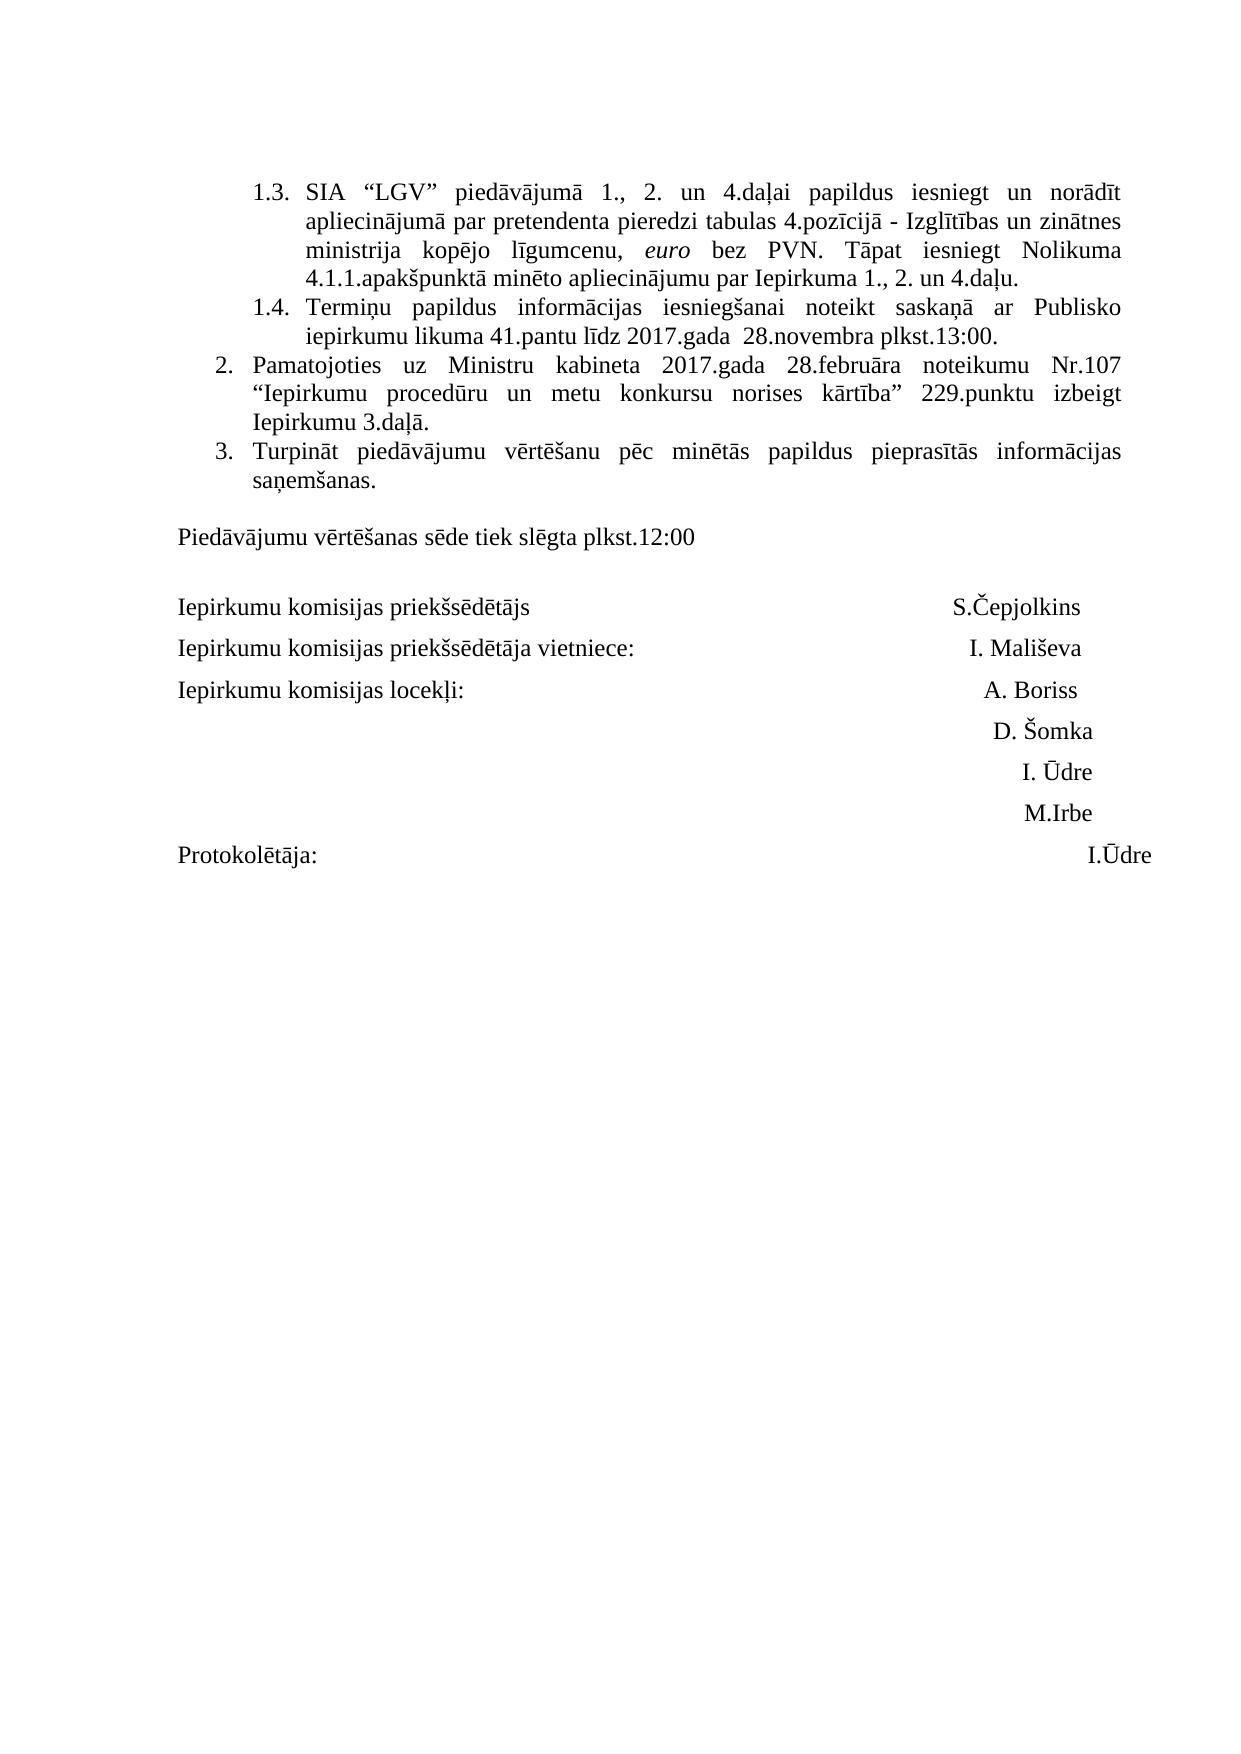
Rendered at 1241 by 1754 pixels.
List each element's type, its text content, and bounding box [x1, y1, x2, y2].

text I. Ūdre [177, 757, 1092, 786]
text Iepirkumu komisijas locekļi: A. Boriss [177, 675, 1093, 703]
text D. Šomka [177, 716, 1093, 745]
list Turpināt piedāvājumu vērtēšanu pēc minētās papildus pieprasītās informācijas saņemšanas. [215, 436, 1122, 493]
text Protokolētāja: I.Ūdre [177, 840, 1092, 868]
text Iepirkumu komisijas priekšsēdētājs S.Čepjolkins [177, 592, 1122, 621]
list Pamatojoties uz Ministru kabineta 2017.gada 28.februāra noteikumu Nr.107 “Iepirkumu procedūru un metu konkursu norises kārtība” 229.punktu izbeigt Iepirkumu 3.daļā. [215, 350, 1122, 436]
text Piedāvājumu vērtēšanas sēde tiek slēgta plkst.12:00 [177, 522, 1122, 551]
text M.Irbe [177, 798, 1092, 827]
list Termiņu papildus informācijas iesniegšanai noteikt saskaņā ar Publisko iepirkumu likuma 41.pantu līdz 2017.gada 28.novembra plkst.13:00. [252, 292, 1122, 350]
text Iepirkumu komisijas priekšsēdētāja vietniece: I. Mališeva [177, 633, 1093, 662]
list SIA “LGV” piedāvājumā 1., 2. un 4.daļai papildus iesniegt un norādīt apliecinājumā par pretendenta pieredzi tabulas 4.pozīcijā - Izglītības un zinātnes ministrija kopējo līgumcenu, euro bez PVN. Tāpat iesniegt Nolikuma 4.1.1.apakšpunktā minēto apliecinājumu par Iepirkuma 1., 2. un 4.daļu. [252, 177, 1122, 292]
